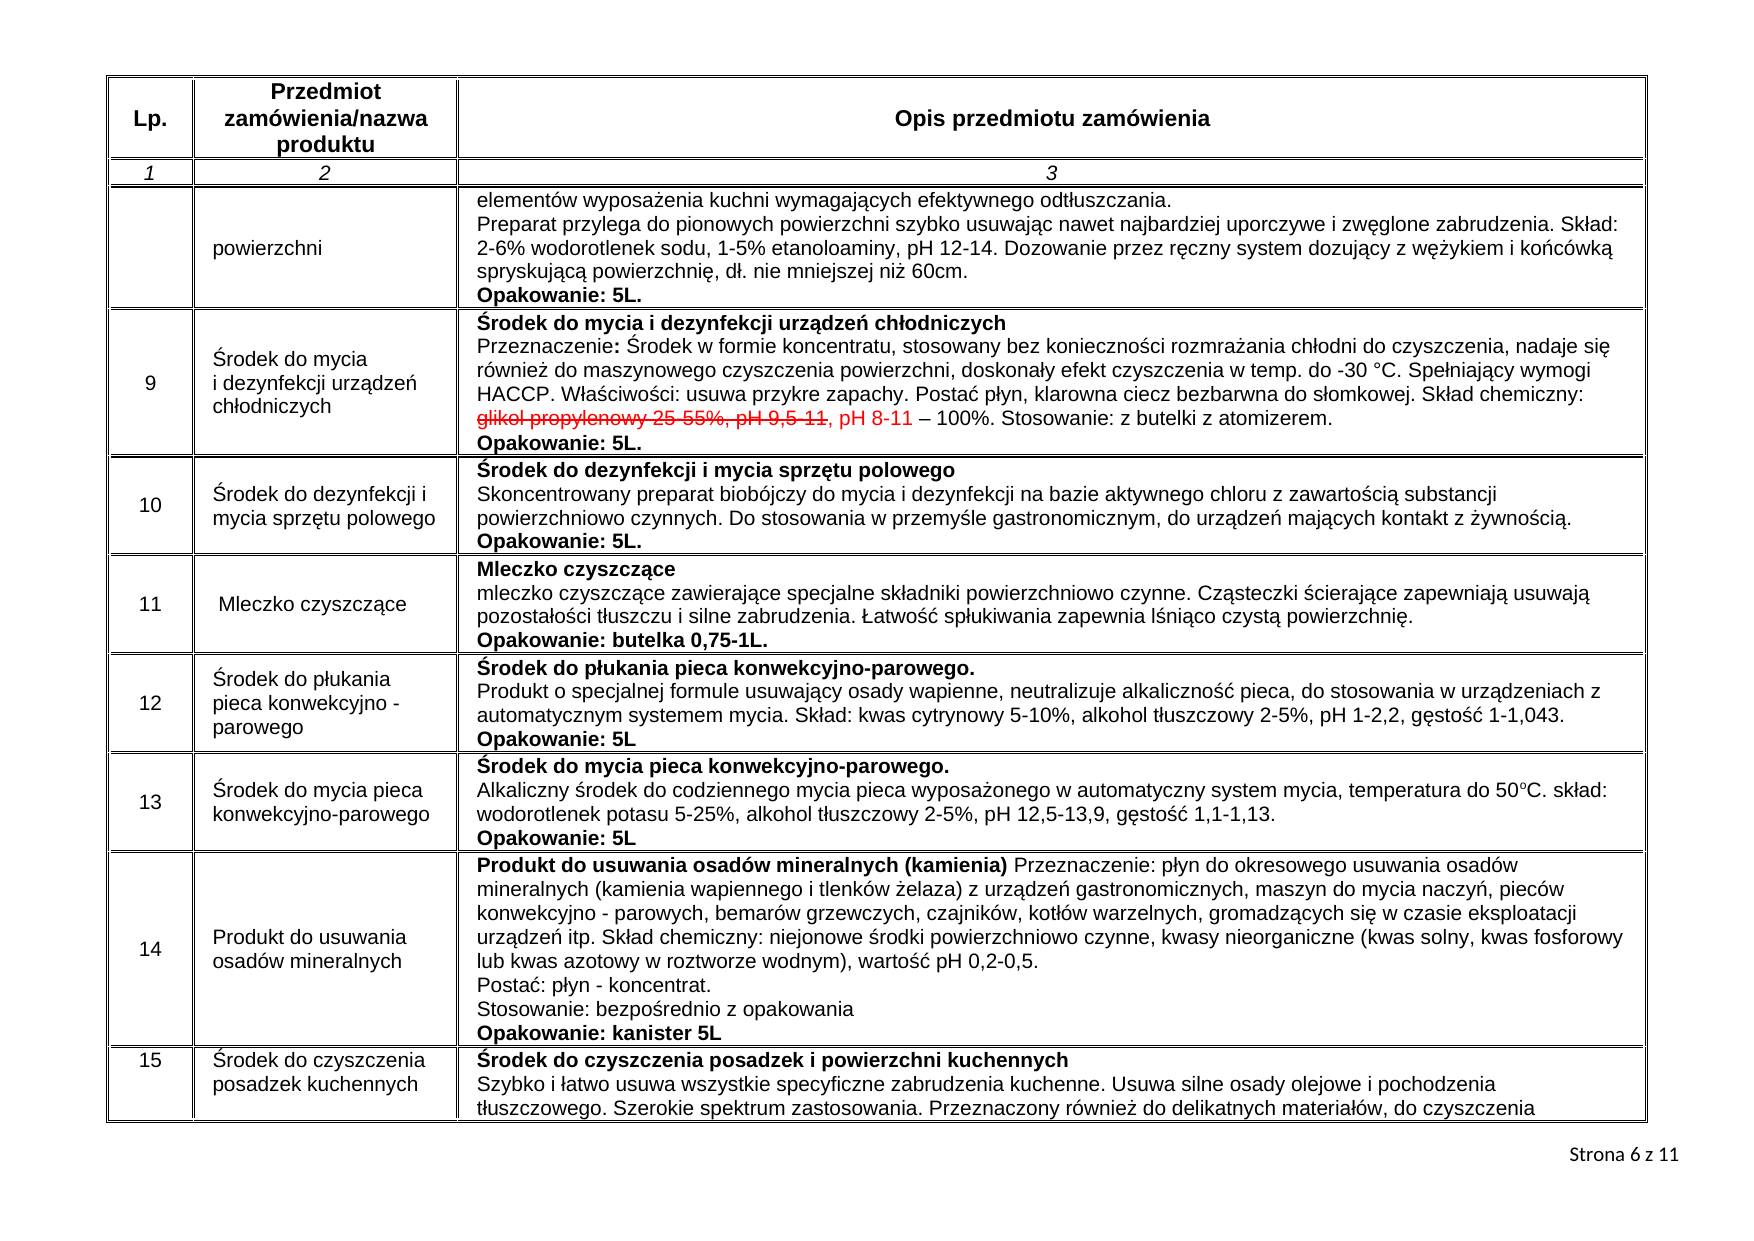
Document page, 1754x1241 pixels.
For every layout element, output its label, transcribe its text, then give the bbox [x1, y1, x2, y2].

table_cell 8 [107, 184, 193, 307]
table_cell Środek do mycia pieca konwekcyjno-parowego. Alkaliczny środek do codziennego mycia pieca wyposażonego w automatyczny system mycia, temperatura do 50oC. skład: wodorotlenek potasu 5-25%, alkohol tłuszczowy 2-5%, pH 12,5-13,9, gęstość 1,1-1,13. Opakowanie: 5L [458, 751, 1647, 850]
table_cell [458, 1045, 1647, 1120]
table_cell Środek do mycia pieca konwekcyjno-parowego [195, 754, 456, 850]
table_cell Środek do płukania pieca konwekcyjno - parowego [195, 655, 456, 751]
table_cell Środek do dezynfekcji i mycia sprzętu polowego Skoncentrowany preparat biobójczy do mycia i dezynfekcji na bazie aktywnego chloru z zawartością substancji powierzchniowo czynnych. Do stosowania w przemyśle gastronomicznym, do urządzeń mających kontakt z żywnością. Opakowanie: 5L. [458, 454, 1647, 553]
table_cell Mleczko czyszczące mleczko czyszczące zawierające specjalne składniki powierzchniowo czynne. Cząsteczki ścierające zapewniają usuwają pozostałości tłuszczu i silne zabrudzenia. Łatwość spłukiwania zapewnia lśniąco czystą powierzchnię. Opakowanie: butelka 0,75-1L. [458, 553, 1647, 652]
table_cell Produkt do usuwania osadów mineralnych (kamienia) Przeznaczenie: płyn do okresowego usuwania osadów mineralnych (kamienia wapiennego i tlenków żelaza) z urządzeń gastronomicznych, maszyn do mycia naczyń, pieców konwekcyjno - parowych, bemarów grzewczych, czajników, kotłów warzelnych, gromadzących się w czasie eksploatacji urządzeń itp. Skład chemiczny: niejonowe środki powierzchniowo czynne, kwasy nieorganiczne (kwas solny, kwas fosforowy lub kwas azotowy w roztworze wodnym), wartość pH 0,2-0,5. Postać: płyn - koncentrat. Stosowanie: bezpośrednio z opakowania Opakowanie: kanister 5L [458, 850, 1647, 1045]
table_header Przedmiot zamówienia/nazwa produktu [194, 76, 458, 157]
table_cell 13 [107, 751, 193, 850]
table_cell 1 [107, 157, 193, 184]
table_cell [195, 188, 456, 307]
table_cell 3 [458, 157, 1647, 184]
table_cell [458, 184, 1647, 307]
table_header Lp. [109, 78, 193, 157]
table_cell Środek do mycia i dezynfekcji urządzeń chłodniczych Przeznaczenie: Środek w formie koncentratu, stosowany bez konieczności rozmrażania chłodni do czyszczenia, nadaje się również do maszynowego czyszczenia powierzchni, doskonały efekt czyszczenia w temp. do -30 °C. Spełniający wymogi HACCP. Właściwości: usuwa przykre zapachy. Postać płyn, klarowna ciecz bezbarwna do słomkowej. Skład chemiczny: glikol propylenowy 25-55%, pH 9,5-11, pH 8-11 – 100%. Stosowanie: z butelki z atomizerem. Opakowanie: 5L. [458, 307, 1647, 454]
table_cell Środek do dezynfekcji i mycia sprzętu polowego [195, 458, 456, 553]
table_cell 15 [107, 1045, 193, 1120]
table_cell Środek do płukania pieca konwekcyjno-parowego. Produkt o specjalnej formule usuwający osady wapienne, neutralizuje alkaliczność pieca, do stosowania w urządzeniach z automatycznym systemem mycia. Skład: kwas cytrynowy 5-10%, alkohol tłuszczowy 2-5%, pH 1-2,2, gęstość 1-1,043. Opakowanie: 5L [458, 652, 1647, 751]
table_cell 2 [195, 160, 456, 184]
table_cell 11 [107, 553, 193, 652]
table_cell 12 [107, 652, 193, 751]
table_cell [194, 1045, 458, 1120]
table_cell 14 [107, 850, 193, 1045]
table_cell Produkt do usuwania osadów mineralnych [195, 853, 456, 1045]
table_cell 9 [107, 307, 193, 454]
table_header Opis przedmiotu zamówienia [458, 78, 1645, 157]
table_cell 10 [107, 454, 193, 553]
table_cell Środek do mycia i dezynfekcji urządzeń chłodniczych [195, 310, 456, 454]
table_cell Mleczko czyszczące [195, 556, 456, 652]
